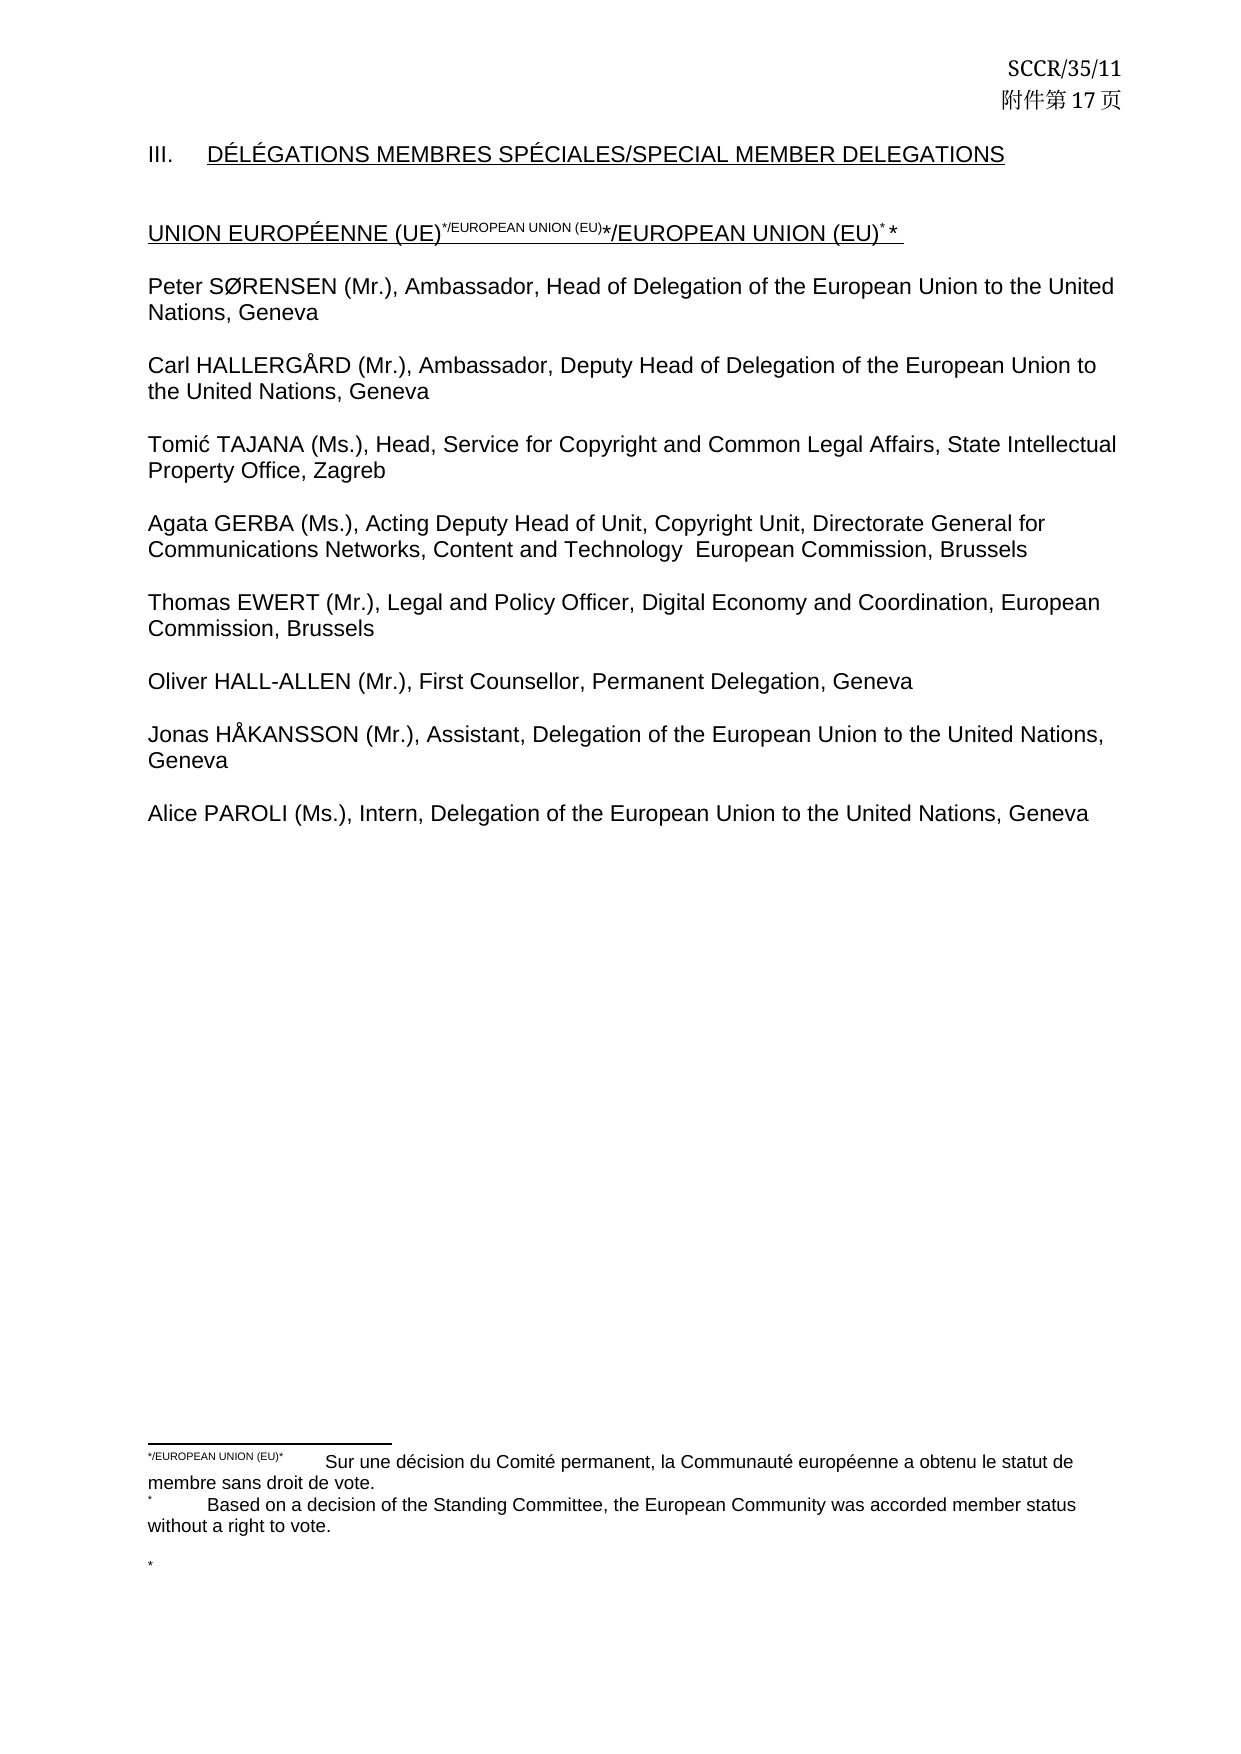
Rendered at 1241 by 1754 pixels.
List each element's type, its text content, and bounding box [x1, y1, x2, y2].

text Oliver HALL-ALLEN (Mr.), First Counsellor, Permanent Delegation, Geneva [148, 668, 1122, 694]
text Tomić TAJANA (Ms.), Head, Service for Copyright and Common Legal Affairs, State Intellectual Property Office, Zagreb [148, 431, 1122, 483]
text Peter SØRENSEN (Mr.), Ambassador, Head of Delegation of the European Union to the United Nations, Geneva [148, 273, 1122, 325]
text Carl HALLERGÅRD (Mr.), Ambassador, Deputy Head of Delegation of the European Union to the United Nations, Geneva [148, 352, 1122, 404]
text Agata GERBA (Ms.), Acting Deputy Head of Unit, Copyright Unit, Directorate General for Communications Networks, Content and Technology European Commission, Brussels [148, 510, 1122, 562]
text Jonas HÅKANSSON (Mr.), Assistant, Delegation of the European Union to the United Nations, Geneva [148, 721, 1122, 773]
text Alice PAROLI (Ms.), Intern, Delegation of the European Union to the United Nations, Geneva [148, 800, 1122, 826]
text Thomas EWERT (Mr.), Legal and Policy Officer, Digital Economy and Coordination, European Commission, Brussels [148, 589, 1122, 642]
text UNION EUROPÉENNE (UE)*/EUROPEAN UNION (EU)* [148, 220, 1122, 246]
text III. DÉLÉGATIONS MEMBRES SPÉCIALES/SPECIAL MEMBER DELEGATIONS [148, 141, 1122, 167]
